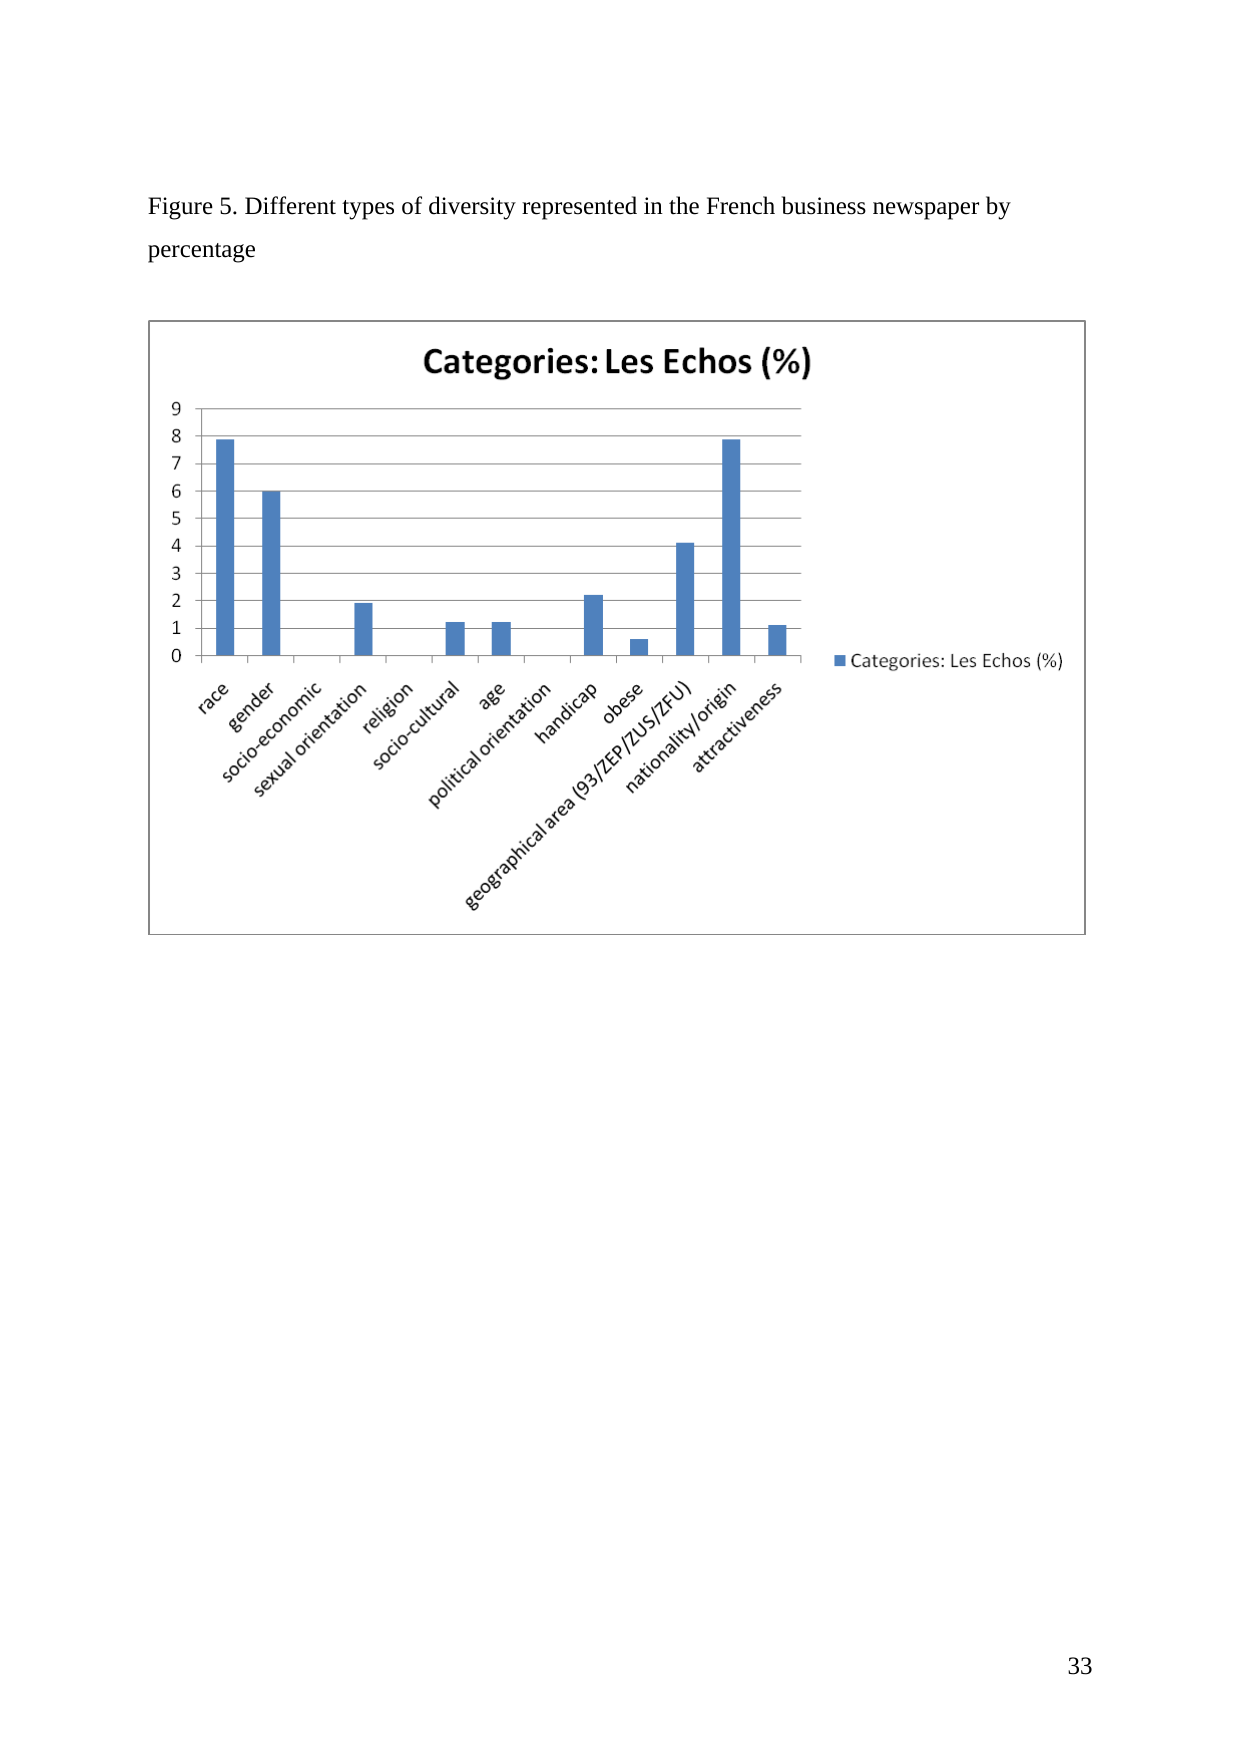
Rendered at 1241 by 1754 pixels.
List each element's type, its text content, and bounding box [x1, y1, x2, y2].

picture [147, 320, 1086, 935]
text Figure 5. Different types of diversity represented in the French business newspaper by percentage [148, 191, 1092, 263]
